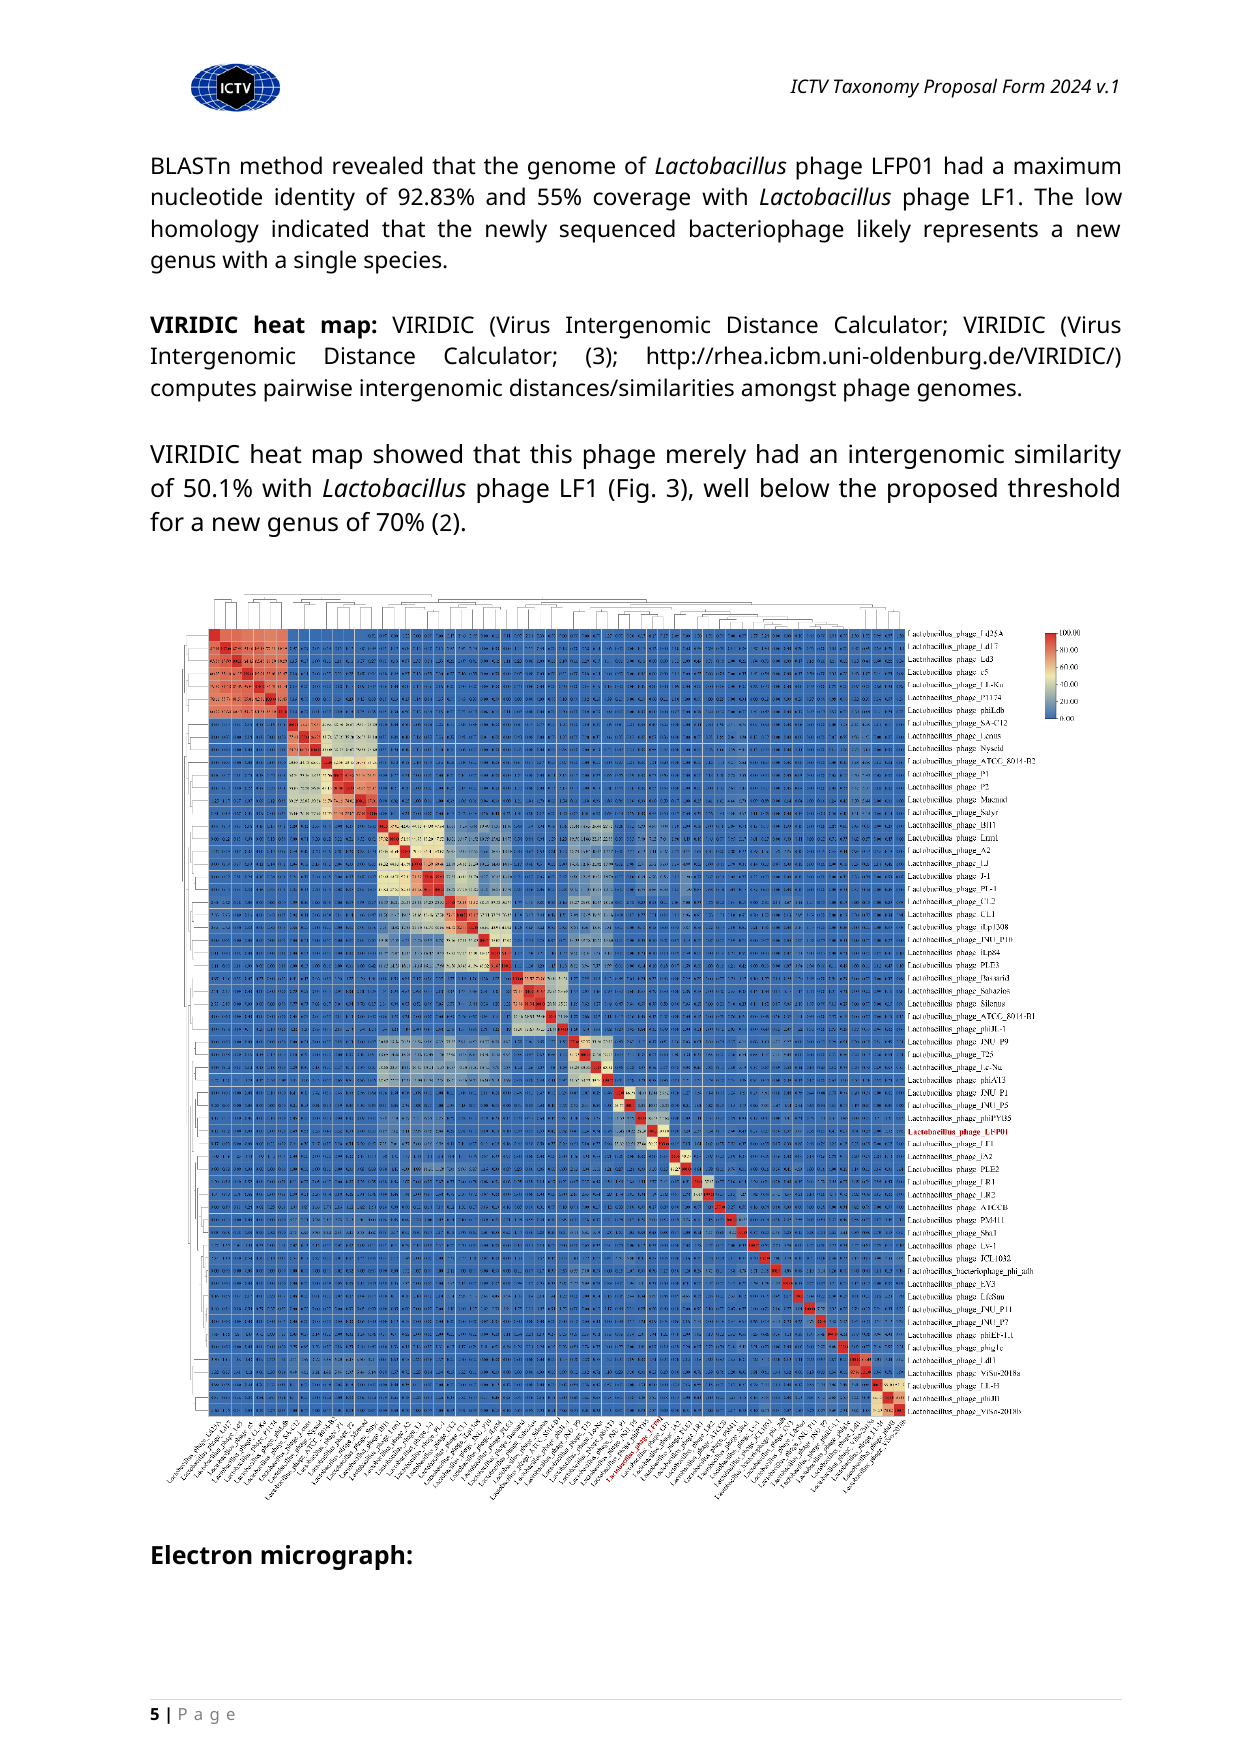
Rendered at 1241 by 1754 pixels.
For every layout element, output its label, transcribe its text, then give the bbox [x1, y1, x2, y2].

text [150, 150, 1122, 275]
text Electron micrograph: [150, 1538, 1122, 1572]
text VIRIDIC heat map: VIRIDIC (Virus Intergenomic Distance Calculator; VIRIDIC (Virus Intergenomic Distance Calculator; (3); http://rhea.icbm.uni-oldenburg.de/VIRIDIC/) computes pairwise intergenomic distances/similarities amongst phage genomes. [150, 309, 1122, 403]
text VIRIDIC heat map showed that this phage merely had an intergenomic similarity of 50.1% with Lactobacillus phage LF1 (Fig. 3), well below the proposed threshold for a new genus of 70% (2). [150, 437, 1122, 539]
picture [156, 573, 1095, 1538]
picture [190, 56, 282, 113]
